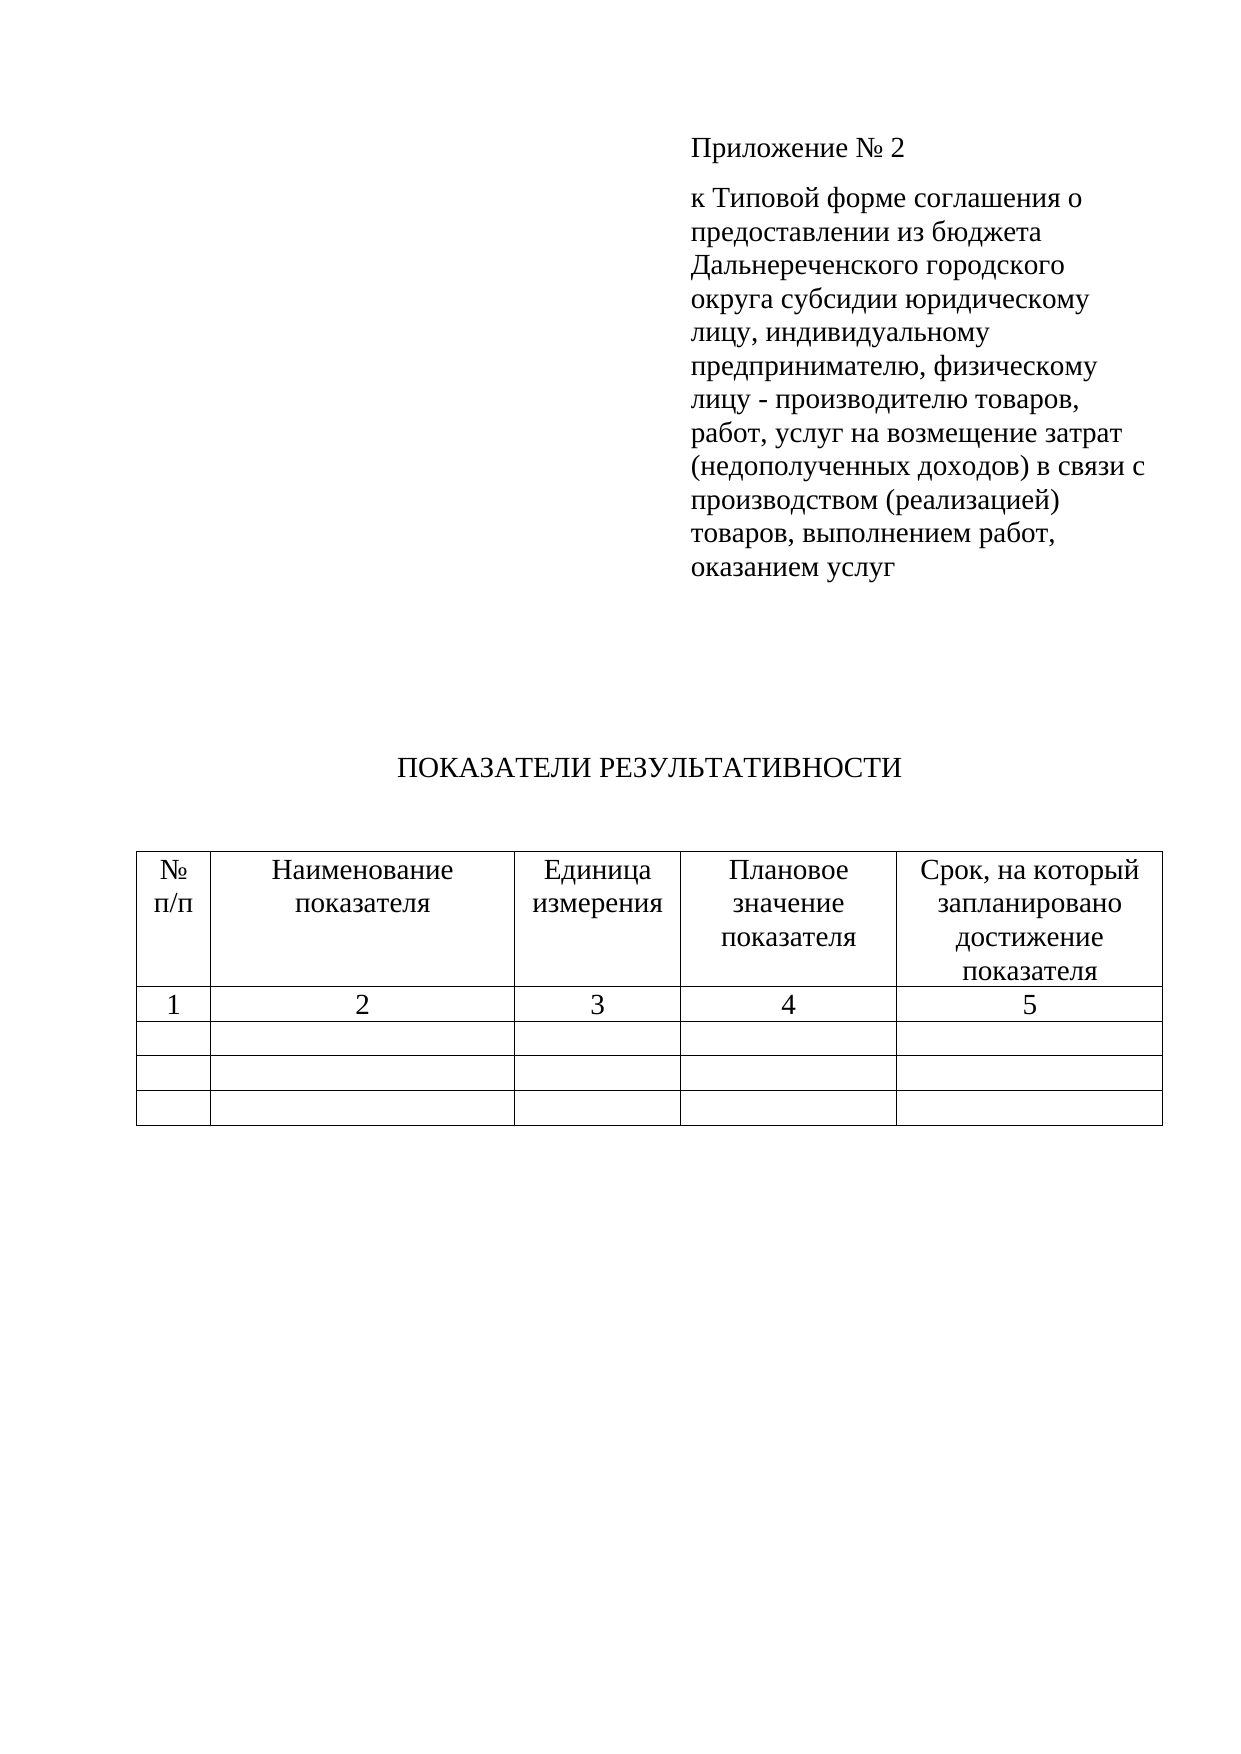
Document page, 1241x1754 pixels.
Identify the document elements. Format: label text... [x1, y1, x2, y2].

table_cell [137, 1022, 210, 1055]
table_header Наименование показателя [211, 852, 514, 986]
table_cell [681, 1056, 896, 1090]
table_header Единица измерения [515, 852, 680, 986]
table_cell 5 [897, 987, 1162, 1021]
table_cell [515, 1056, 680, 1090]
table_cell [137, 1091, 210, 1124]
table_cell [515, 1022, 680, 1055]
table_cell [211, 1056, 514, 1090]
table_cell [211, 1022, 514, 1055]
text ПОКАЗАТЕЛИ РЕЗУЛЬТАТИВНОСТИ [148, 750, 1152, 784]
table_cell [897, 1056, 1162, 1090]
table_cell [681, 1022, 896, 1055]
table_cell 1 [137, 987, 210, 1021]
table_header Приложение № 2 к Типовой форме соглашения о предоставлении из бюджета Дальнереченского городского округа субсидии юридическому лицу, индивидуальному предпринимателю, физическому лицу - производителю товаров, работ, услуг на возмещение затрат (недополученных доходов) в связи с производством (реализацией) товаров, выполнением работ, оказанием услуг [679, 130, 1163, 616]
table_cell [681, 1091, 896, 1124]
table_cell 2 [211, 987, 514, 1021]
table_cell 3 [515, 987, 680, 1021]
table_cell 4 [681, 987, 896, 1021]
table_cell [515, 1091, 680, 1124]
table_header Плановое значение показателя [681, 852, 896, 986]
table_cell [137, 1056, 210, 1090]
table_cell [897, 1022, 1162, 1055]
table_header № п/п [137, 852, 210, 986]
table_header Срок, на который запланировано достижение показателя [897, 852, 1162, 986]
table_cell [897, 1091, 1162, 1124]
table_cell [211, 1091, 514, 1124]
